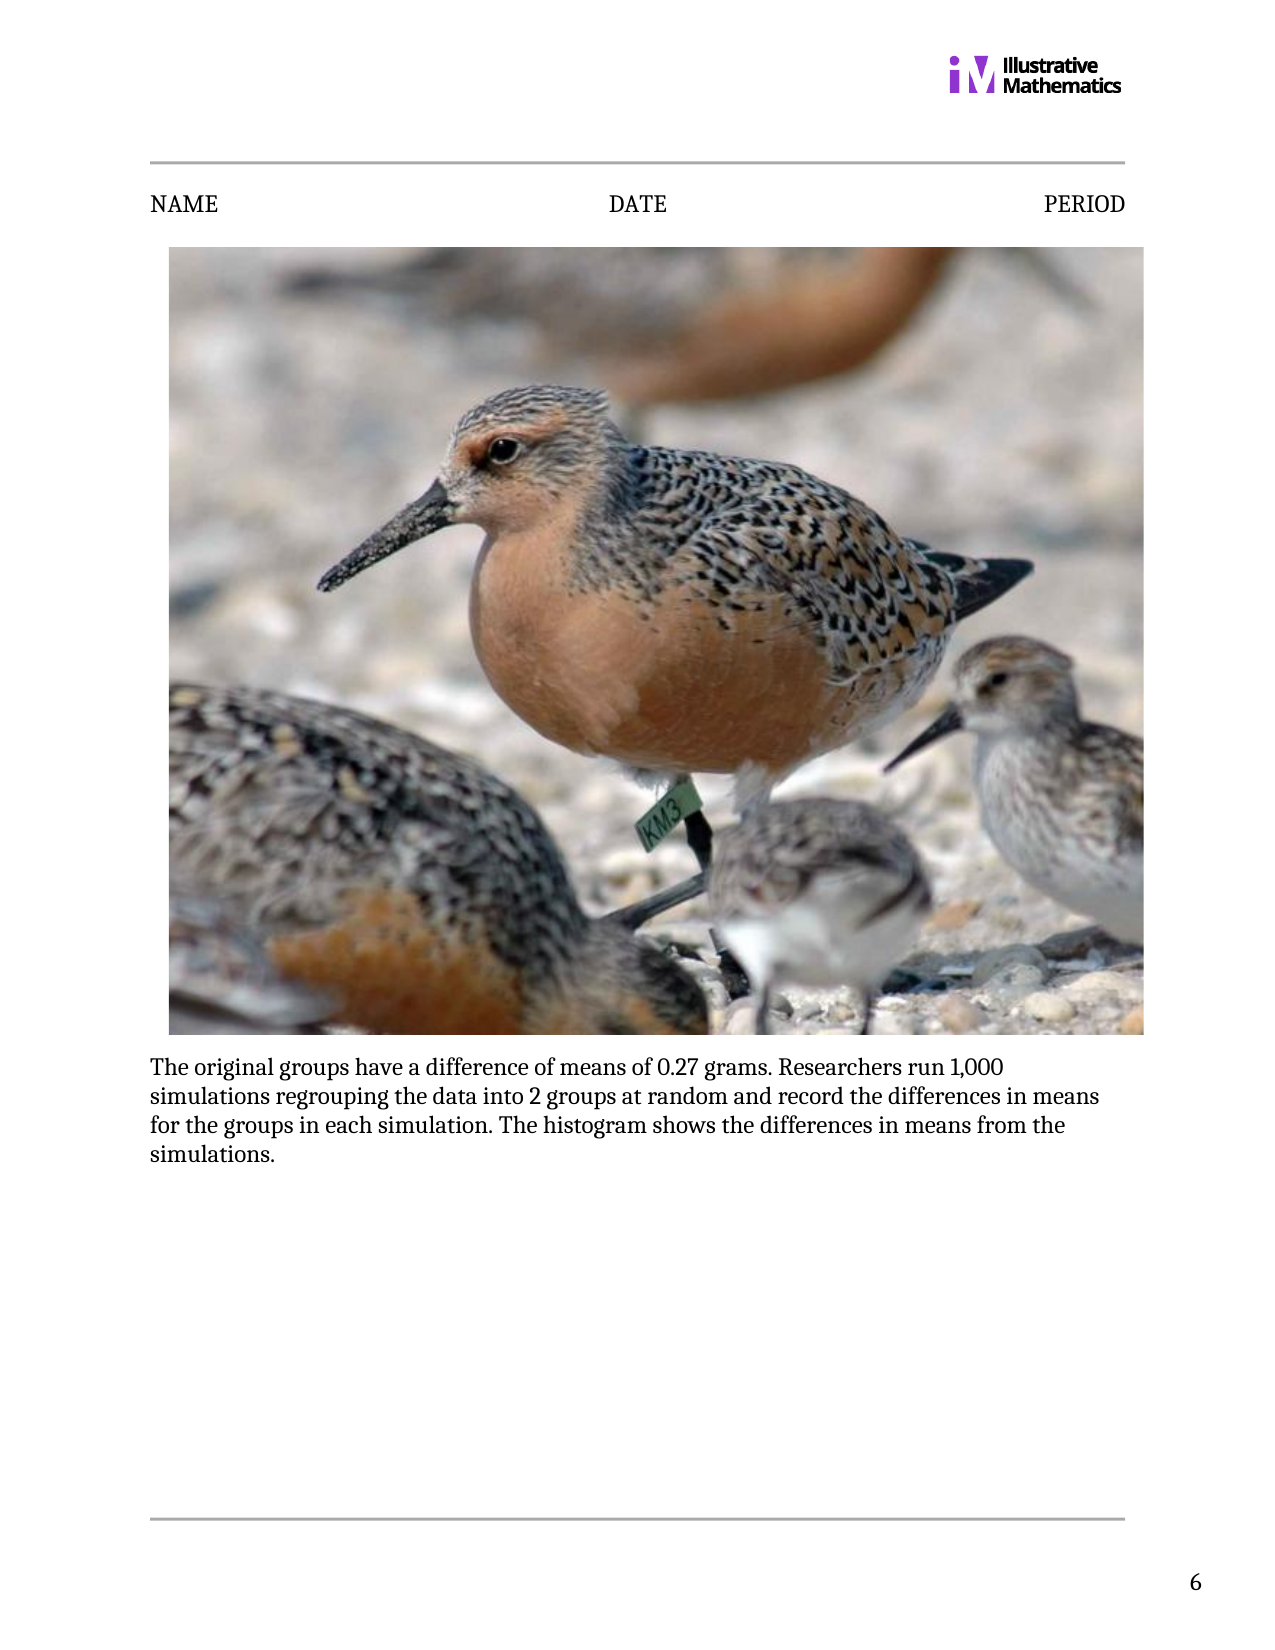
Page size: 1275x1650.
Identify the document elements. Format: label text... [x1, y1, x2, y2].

picture [949, 55, 1121, 93]
text The original groups have a difference of means of 0.27 grams. Researchers run 1,000 simulations regrouping the data into 2 groups at random and record the differences in means for the groups in each simulation. The histogram shows the differences in means from the simulations. [150, 1053, 1125, 1168]
picture [168, 247, 1144, 1035]
